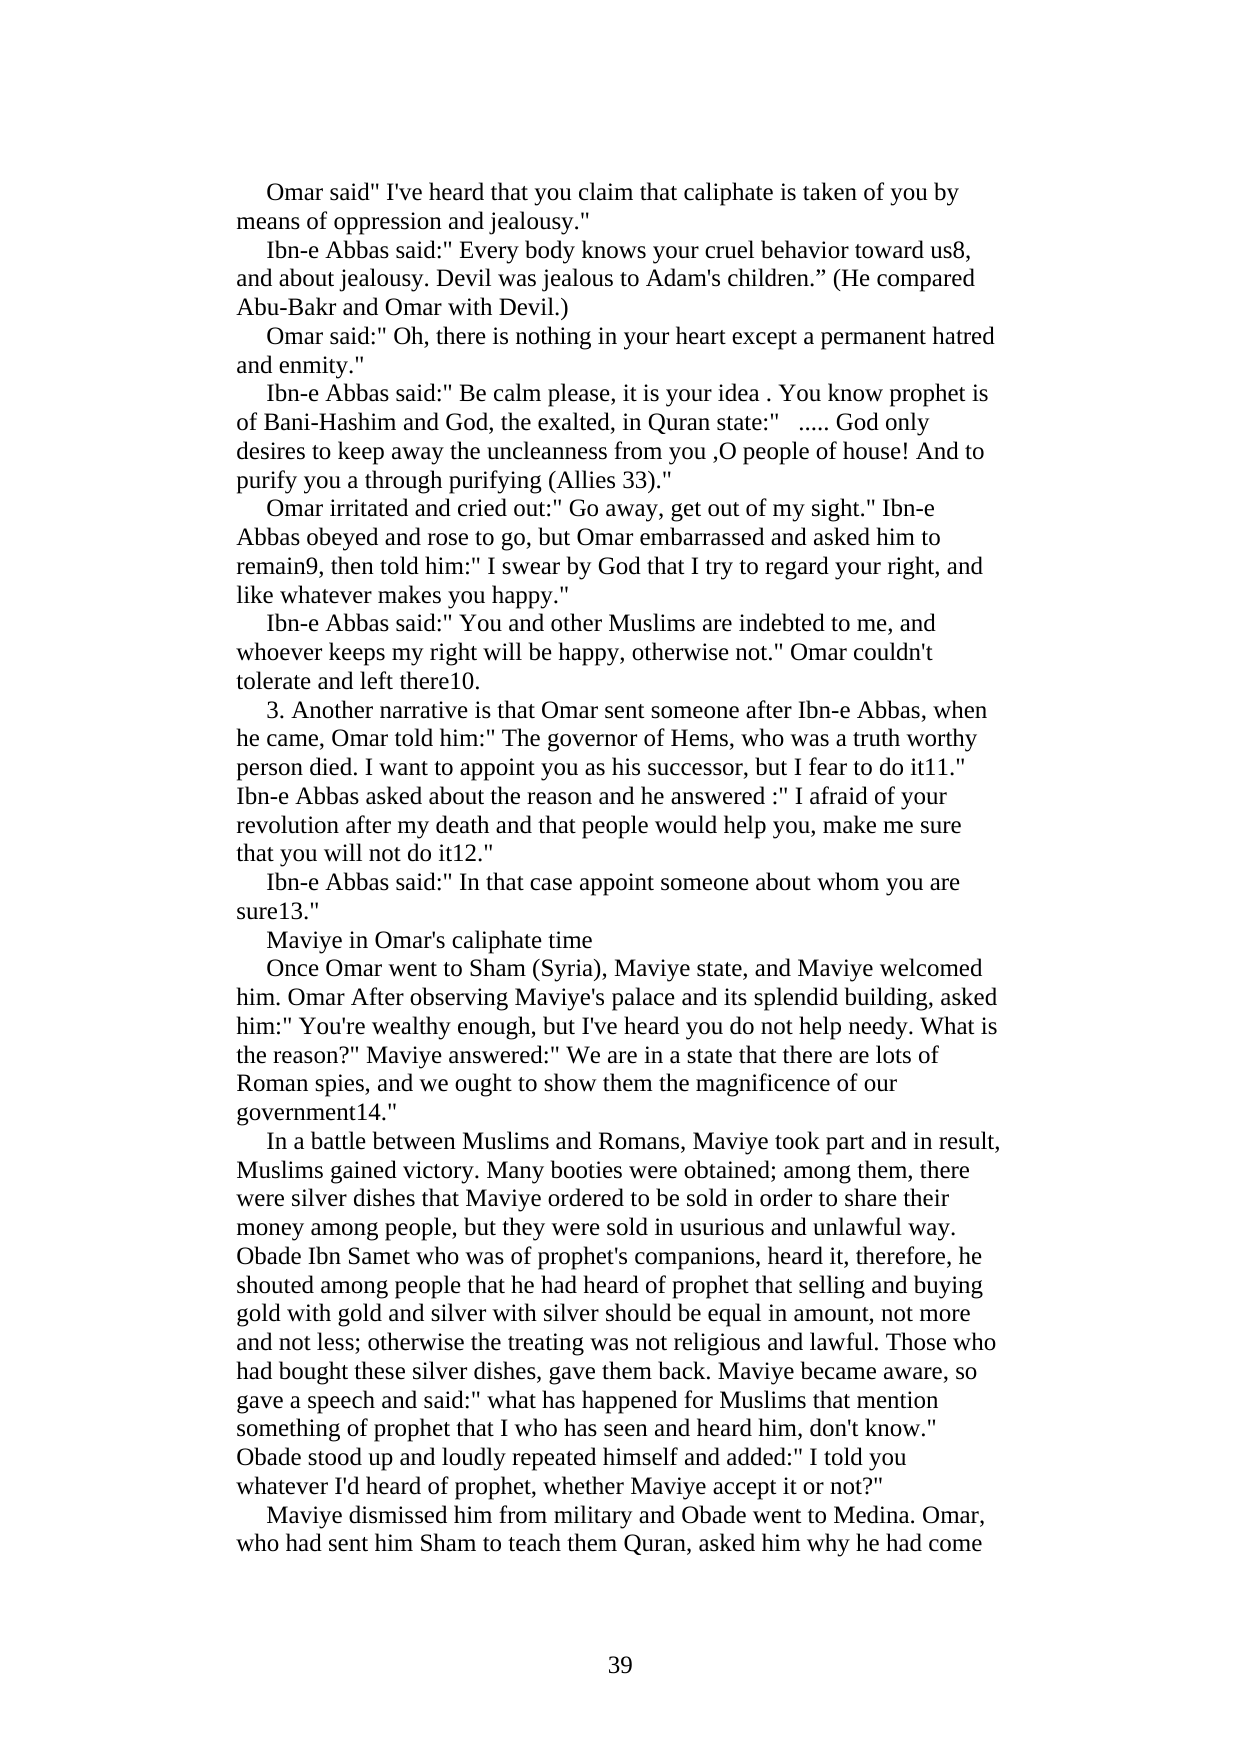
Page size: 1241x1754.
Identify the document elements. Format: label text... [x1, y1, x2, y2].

text Omar irritated and cried out:" Go away, get out of my sight." Ibn-e Abbas obeyed and rose to go, but Omar embarrassed and asked him to remain9, then told him:" I swear by God that I try to regard your right, and like whatever makes you happy." [236, 493, 1004, 608]
text Ibn-e Abbas said:" In that case appoint someone about whom you are sure13." [236, 867, 1004, 925]
text Ibn-e Abbas said:" Every body knows your cruel behavior toward us8, and about jealousy. Devil was jealous to Adam's children.” (He compared Abu-Bakr and Omar with Devil.) [236, 235, 1004, 321]
text In a battle between Muslims and Romans, Maviye took part and in result, Muslims gained victory. Many booties were obtained; among them, there were silver dishes that Maviye ordered to be sold in order to share their money among people, but they were sold in usurious and unlawful way. Obade Ibn Samet who was of prophet's companions, heard it, therefore, he shouted among people that he had heard of prophet that selling and buying gold with gold and silver with silver should be equal in amount, not more and not less; otherwise the treating was not religious and lawful. Those who had bought these silver dishes, gave them back. Maviye became aware, so gave a speech and said:" what has happened for Muslims that mention something of prophet that I who has seen and heard him, don't know." Obade stood up and loudly repeated himself and added:" I told you whatever I'd heard of prophet, whether Maviye accept it or not?" [236, 1126, 1004, 1500]
text Omar said" I've heard that you claim that caliphate is taken of you by means of oppression and jealousy." [236, 177, 1004, 235]
text Once Omar went to Sham (Syria), Maviye state, and Maviye welcomed him. Omar After observing Maviye's palace and its splendid building, asked him:" You're wealthy enough, but I've heard you do not help needy. What is the reason?" Maviye answered:" We are in a state that there are lots of Roman spies, and we ought to show them the magnificence of our government14." [236, 953, 1004, 1126]
text Maviye in Omar's caliphate time [236, 925, 1004, 953]
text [236, 1500, 1004, 1557]
text Ibn-e Abbas said:" You and other Muslims are indebted to me, and whoever keeps my right will be happy, otherwise not." Omar couldn't tolerate and left there10. [236, 608, 1004, 695]
text Omar said:" Oh, there is nothing in your heart except a permanent hatred and enmity." [236, 321, 1004, 378]
text Ibn-e Abbas said:" Be calm please, it is your idea . You know prophet is of Bani-Hashim and God, the exalted, in Quran state:" ..... God only desires to keep away the uncleanness from you ,O people of house! And to purify you a through purifying (Allies 33)." [236, 378, 1004, 493]
text 3. Another narrative is that Omar sent someone after Ibn-e Abbas, when he came, Omar told him:" The governor of Hems, who was a truth worthy person died. I want to appoint you as his successor, but I fear to do it11." Ibn-e Abbas asked about the reason and he answered :" I afraid of your revolution after my death and that people would help you, make me sure that you will not do it12." [236, 695, 1004, 867]
